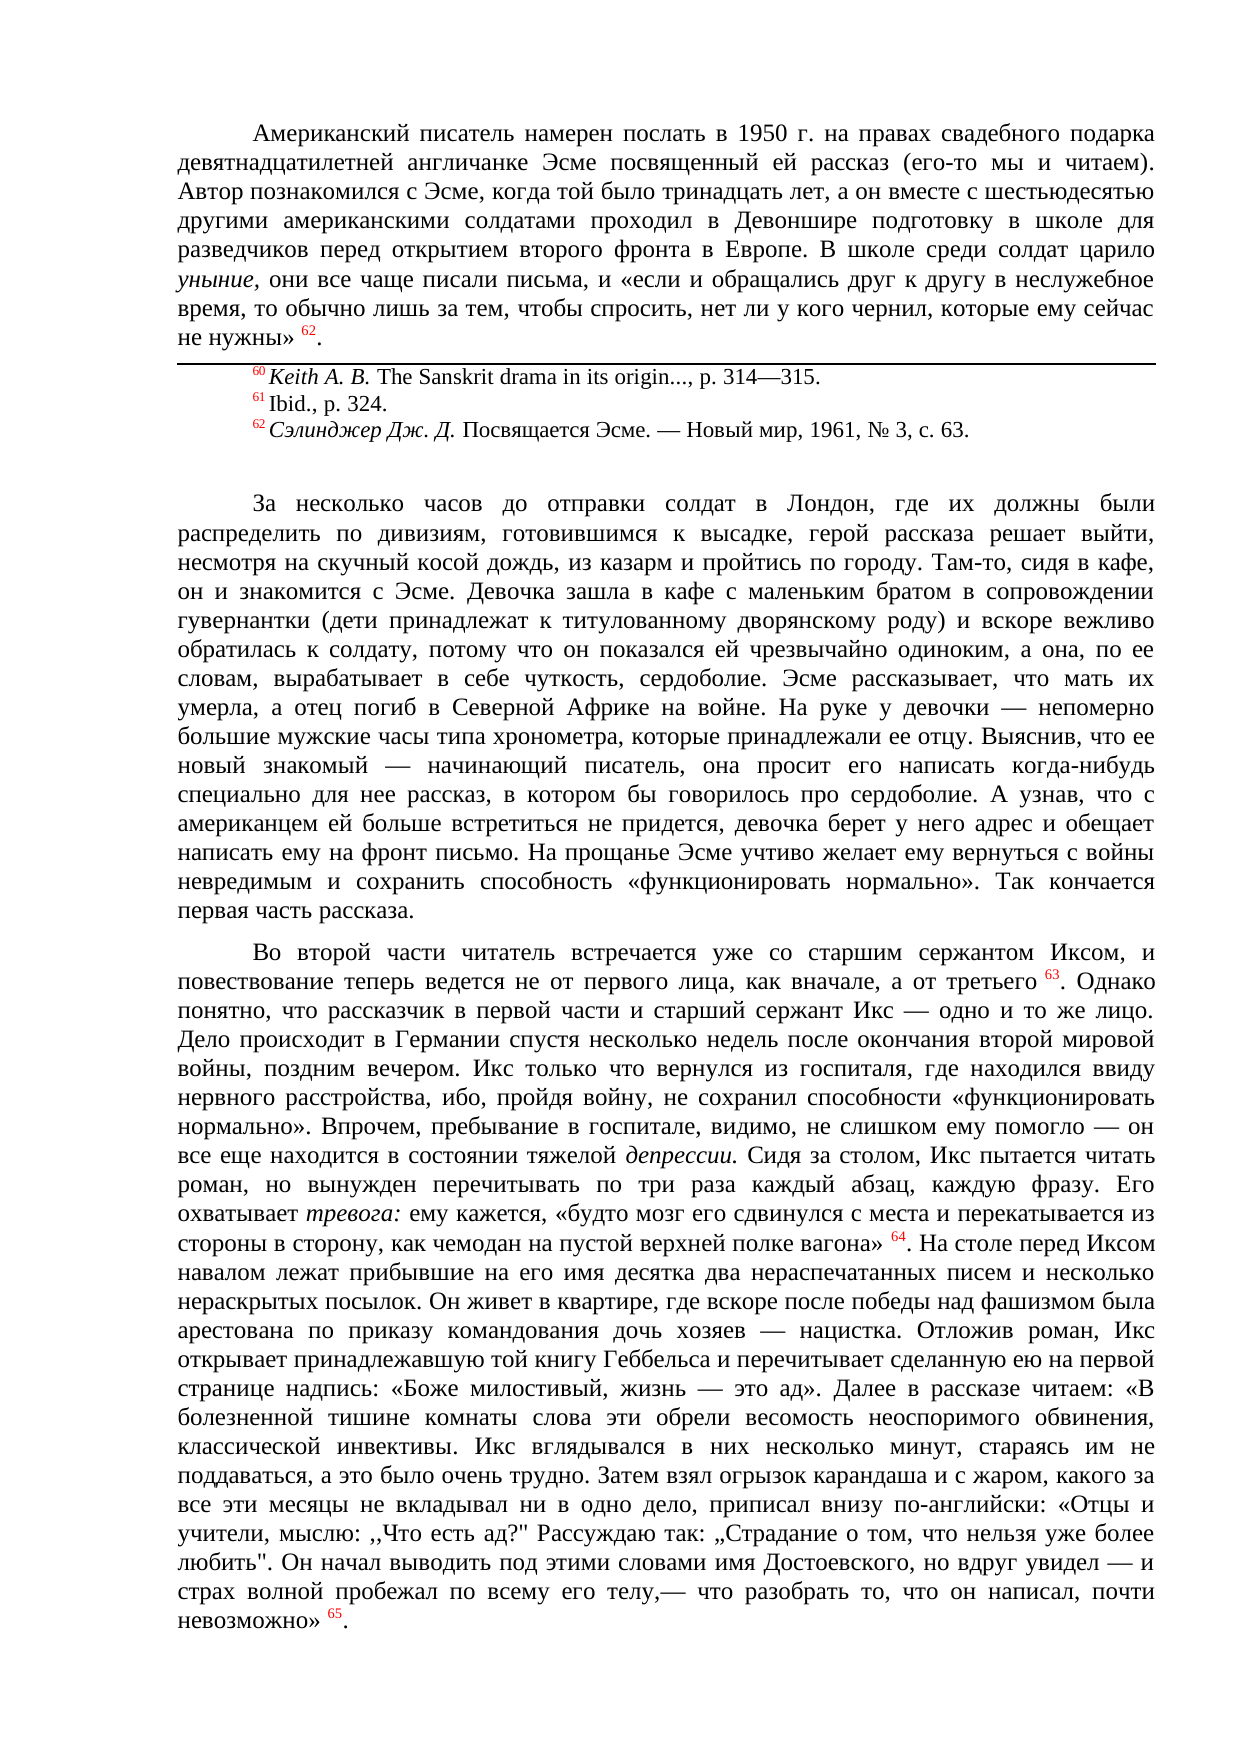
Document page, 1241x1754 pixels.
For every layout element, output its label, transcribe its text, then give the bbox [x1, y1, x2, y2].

text 60 Keith А. В. The Sanskrit drama in its origin..., p. 314—315. [177, 365, 1156, 389]
text Во второй части читатель встречается уже со старшим сержантом Иксом, и повествование теперь ведется не от первого лица, как вначале, а от третьего 63. Однако понятно, что рассказчик в первой части и старший сержант Икс — одно и то же лицо. Дело происходит в Германии спустя несколько недель после окончания второй мировой войны, поздним вечером. Икс только что вернулся из госпиталя, где находился ввиду нервного расстройства, ибо, пройдя войну, не сохранил способности «функционировать нормально». Впрочем, пребывание в госпитале, видимо, не слишком ему помогло — он все еще находится в состоянии тяжелой депрессии. Сидя за столом, Икс пытается читать роман, но вынужден перечитывать по три раза каждый абзац, каждую фразу. Его охватывает тревога: ему кажется, «будто мозг его сдвинулся с места и перекатывается из стороны в сторону, как чемодан на пустой верхней полке вагона» 64. На столе перед Иксом навалом лежат прибывшие на его имя десятка два нераспечатанных писем и несколько нераскрытых посылок. Он живет в квартире, где вскоре после победы над фашизмом была арестована по приказу командования дочь хозяев — нацистка. Отложив роман, Икс открывает принадлежавшую той книгу Геббельса и перечитывает сделанную ею на первой странице надпись: «Боже милостивый, жизнь — это ад». Далее в рассказе читаем: «В болезненной тишине комнаты слова эти обрели весомость неоспоримого обвинения, классической инвективы. Икс вглядывался в них несколько минут, стараясь им не поддаваться, а это было очень трудно. Затем взял огрызок карандаша и с жаром, какого за все эти месяцы не вкладывал ни в одно дело, приписал внизу по-английски: «Отцы и учители, мыслю: ,,Что есть ад?" Рассуждаю так: „Страдание о том, что нельзя уже более любить". Он начал выводить под этими словами имя Достоевского, но вдруг увидел — и страх волной пробежал по всему его телу,— что разобрать то, что он написал, почти невозможно» 65. [177, 937, 1156, 1634]
text За несколько часов до отправки солдат в Лондон, где их должны были распределить по дивизиям, готовившимся к высадке, герой рассказа решает выйти, несмотря на скучный косой дождь, из казарм и пройтись по городу. Там-то, сидя в кафе, он и знакомится с Эсме. Девочка зашла в кафе с маленьким братом в сопровождении гувернантки (дети принадлежат к титулованному дворянскому роду) и вскоре вежливо обратилась к солдату, потому что он показался ей чрезвычайно одиноким, а она, по ее словам, вырабатывает в себе чуткость, сердоболие. Эсме рассказывает, что мать их умерла, а отец погиб в Северной Африке на войне. На руке у девочки — непомерно большие мужские часы типа хронометра, которые принадлежали ее отцу. Выяснив, что ее новый знакомый — начинающий писатель, она просит его написать когда-нибудь специально для нее рассказ, в котором бы говорилось про сердоболие. А узнав, что с американцем ей больше встретиться не придется, девочка берет у него адрес и обещает написать ему на фронт письмо. На прощанье Эсме учтиво желает ему вернуться с войны невредимым и сохранить способность «функционировать нормально». Так кончается первая часть рассказа. [177, 488, 1156, 924]
text 62 Сэлинджер Дж. Д. Посвящается Эсме. — Новый мир, 1961, № 3, с. 63. [177, 416, 1156, 442]
text Американский писатель намерен послать в . на правах свадебного подарка девятнадцатилетней англичанке Эсме посвященный ей рассказ (его-то мы и читаем). Автор познакомился с Эсме, когда той было тринадцать лет, а он вместе с шестьюдесятью другими американскими солдатами проходил в Девоншире подготовку в школе для разведчиков перед открытием второго фронта в Европе. В школе среди солдат царило уныние, они все чаще писали письма, и «если и обращались друг к другу в неслужебное время, то обычно лишь за тем, чтобы спросить, нет ли у кого чернил, которые ему сейчас не нужны» 62. [177, 118, 1156, 351]
text 61 Ibid., p. 324. [177, 390, 1156, 415]
